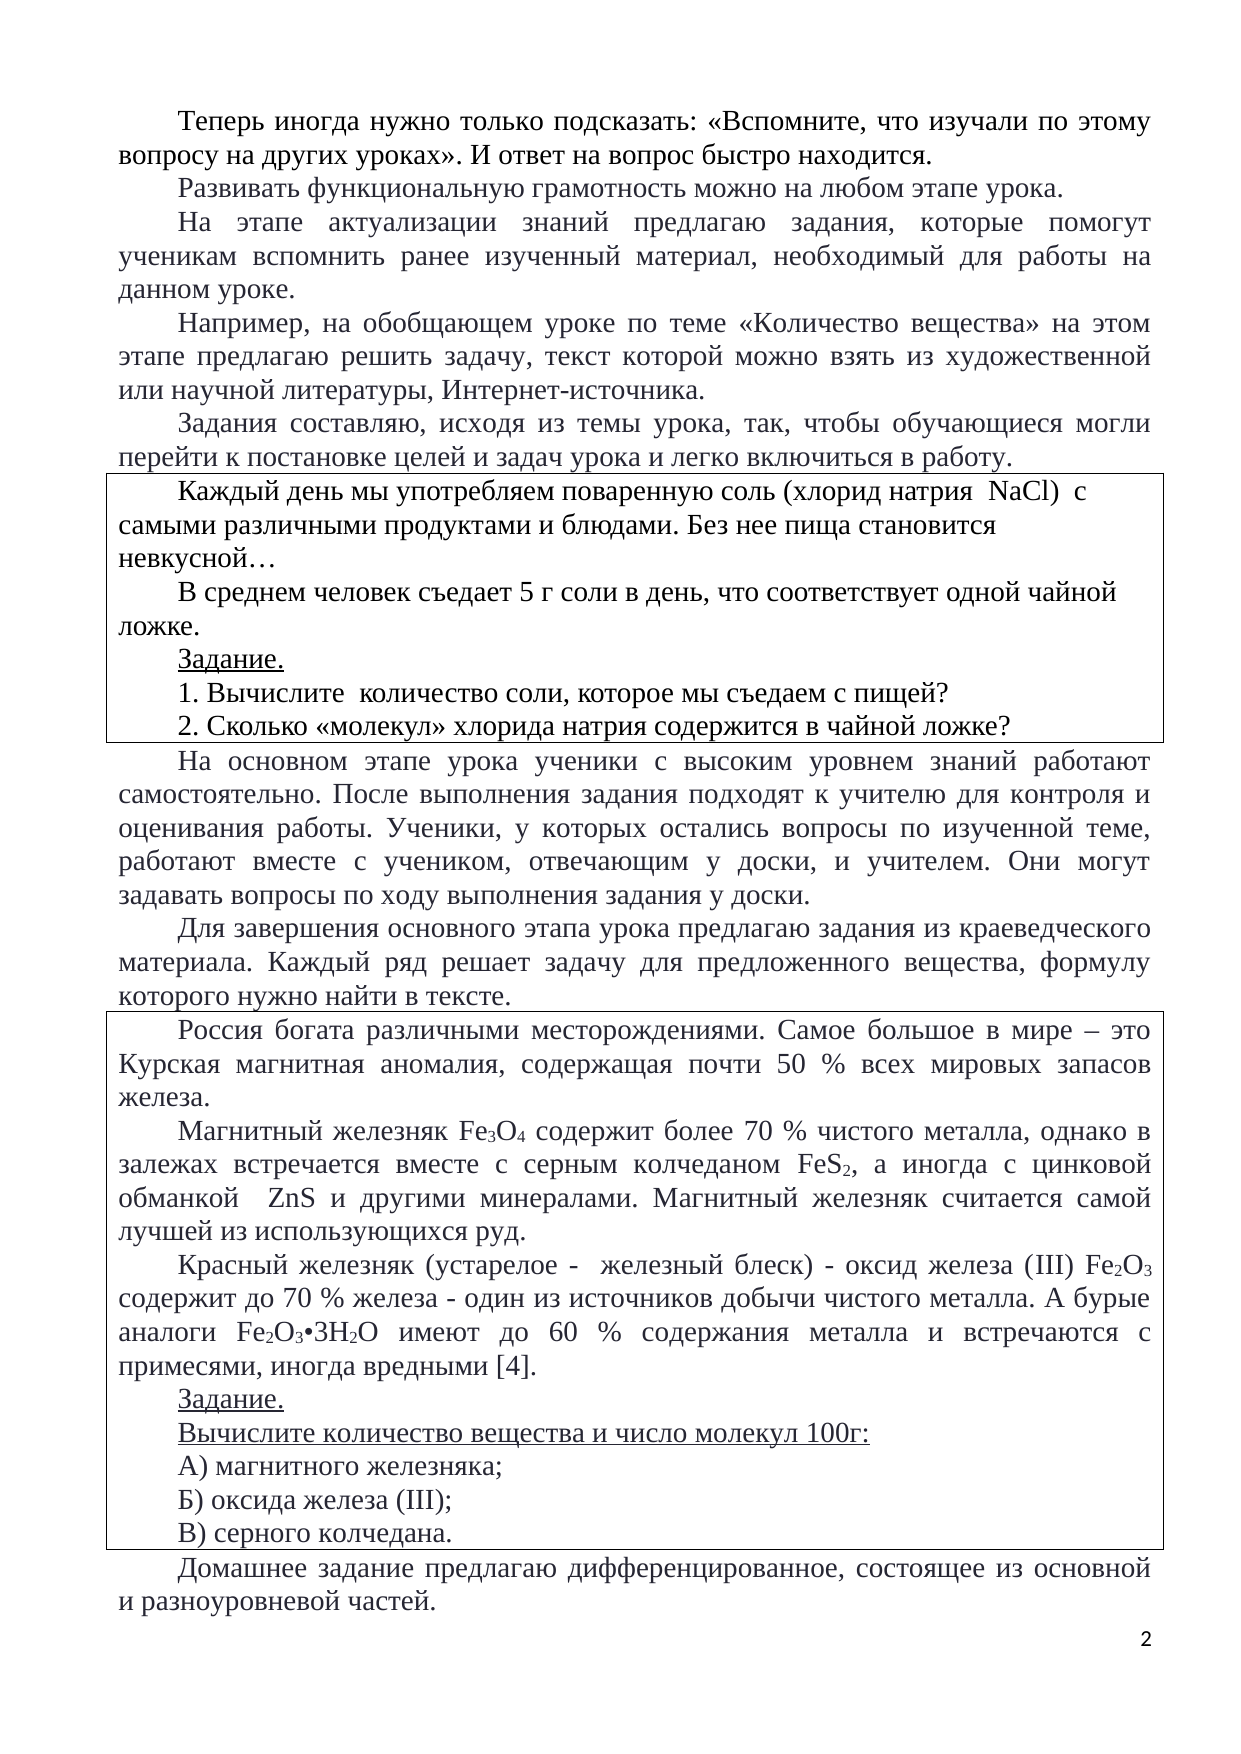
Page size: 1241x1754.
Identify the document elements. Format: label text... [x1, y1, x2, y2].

text Например, на обобщающем уроке по теме «Количество вещества» на этом этапе предлагаю решить задачу, текст которой можно взять из художественной или научной литературы, Интернет-источника. [118, 305, 1152, 405]
text На этапе актуализации знаний предлагаю задания, которые помогут ученикам вспомнить ранее изученный материал, необходимый для работы на данном уроке. [118, 204, 1152, 305]
text Развивать функциональную грамотность можно на любом этапе урока. [118, 171, 1152, 204]
text Теперь иногда нужно только подсказать: «Вспомните, что изучали по этому вопросу на других уроках». И ответ на вопрос быстро находится. [118, 103, 1152, 171]
text На основном этапе урока ученики с высоким уровнем знаний работают самостоятельно. После выполнения задания подходят к учителю для контроля и оценивания работы. Ученики, у которых остались вопросы по изученной теме, работают вместе с учеником, отвечающим у доски, и учителем. Они могут задавать вопросы по ходу выполнения задания у доски. [118, 743, 1152, 911]
text Домашнее задание предлагаю дифференцированное, состоящее из основной и разноуровневой частей. [118, 1550, 1152, 1617]
table_header Каждый день мы употребляем поваренную соль (хлорид натрия NaCl) с самыми различными продуктами и блюдами. Без нее пища становится невкусной… В среднем человек съедает 5 г соли в день, что соответствует одной чайной ложке. Задание. 1. Вычислите количество соли, которое мы съедаем с пищей? 2. Сколько «молекул» хлорида натрия содержится в чайной ложке? [107, 474, 1163, 742]
text Задания составляю, исходя из темы урока, так, чтобы обучающиеся могли перейти к постановке целей и задач урока и легко включиться в работу. [118, 405, 1152, 472]
text Для завершения основного этапа урока предлагаю задания из краеведческого материала. Каждый ряд решает задачу для предложенного вещества, формулу которого нужно найти в тексте. [118, 911, 1152, 1011]
table_header Россия богата различными месторождениями. Самое большое в мире – это Курская магнитная аномалия, содержащая почти 50 % всех мировых запасов железа. Магнитный железняк Fe3O4 содержит более 70 % чистого металла, однако в залежах встречается вместе с серным колчеданом FeS2, а иногда с цинковой обманкой ZnS и другими минералами. Магнитный железняк считается самой лучшей из использующихся руд. Красный железняк (устарелое - железный блеск) - оксид железа (III) Fe2O3 содержит до 70 % железа - один из источников добычи чистого металла. А бурые аналоги Fe2O3•3H2O имеют до 60 % содержания металла и встречаются с примесями, иногда вредными [4]. Задание. Вычислите количество вещества и число молекул 100г: А) магнитного железняка; Б) оксида железа (III); В) серного колчедана. [107, 1012, 1163, 1549]
